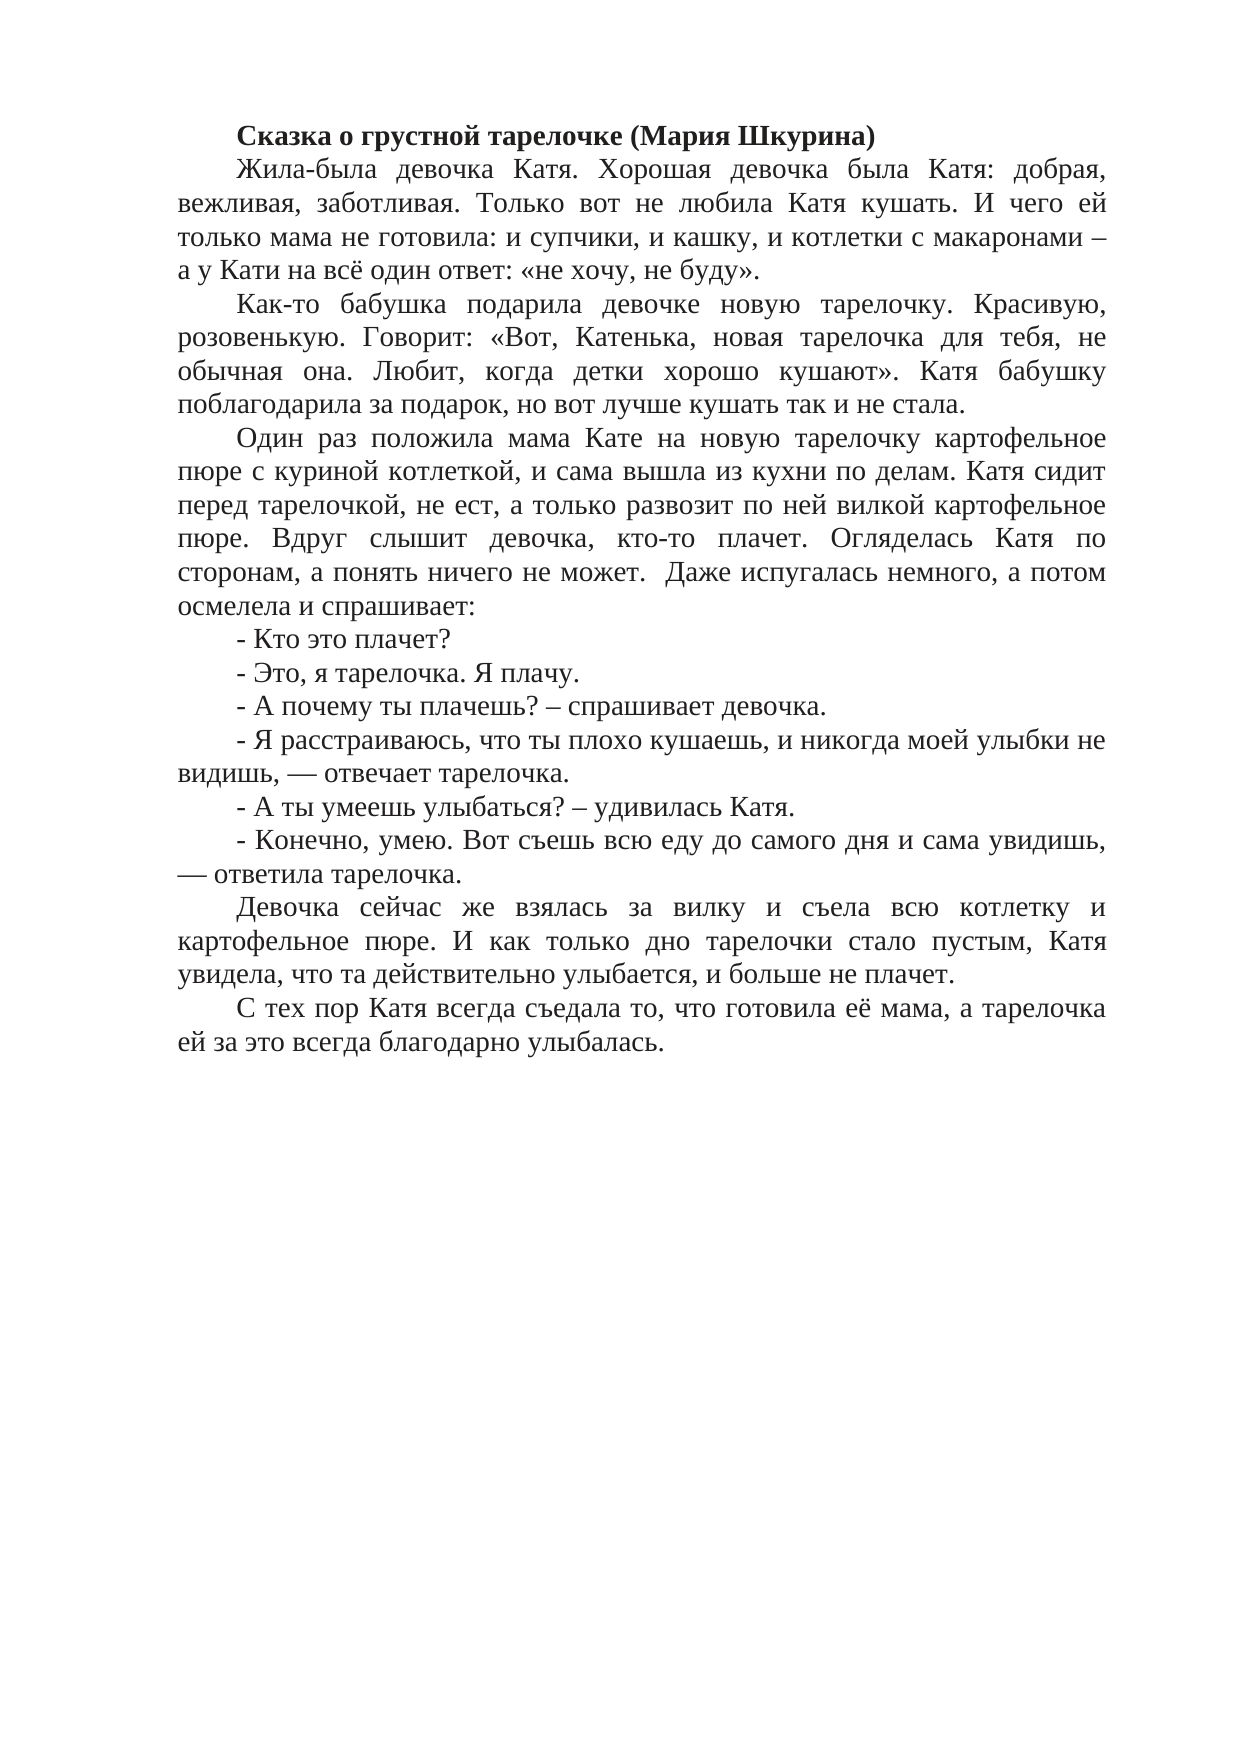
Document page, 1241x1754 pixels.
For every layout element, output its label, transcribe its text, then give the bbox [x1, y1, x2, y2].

text - Конечно, умею. Вот съешь всю еду до самого дня и сама увидишь, — ответила тарелочка. [177, 822, 1107, 889]
text С тех пор Катя всегда съедала то, что готовила её мама, а тарелочка ей за это всегда благодарно улыбалась. [177, 990, 1107, 1057]
text Как-то бабушка подарила девочке новую тарелочку. Красивую, розовенькую. Говорит: «Вот, Катенька, новая тарелочка для тебя, не обычная она. Любит, когда детки хорошо кушают». Катя бабушку поблагодарила за подарок, но вот лучше кушать так и не стала. [177, 286, 1107, 420]
text - А почему ты плачешь? – спрашивает девочка. [177, 688, 1107, 722]
text - Я расстраиваюсь, что ты плохо кушаешь, и никогда моей улыбки не видишь, — отвечает тарелочка. [177, 722, 1107, 789]
text Один раз положила мама Кате на новую тарелочку картофельное пюре с куриной котлеткой, и сама вышла из кухни по делам. Катя сидит перед тарелочкой, не ест, а только развозит по ней вилкой картофельное пюре. Вдруг слышит девочка, кто-то плачет. Огляделась Катя по сторонам, а понять ничего не может. Даже испугалась немного, а потом осмелела и спрашивает: [177, 420, 1107, 621]
text Девочка сейчас же взялась за вилку и съела всю котлетку и картофельное пюре. И как только дно тарелочки стало пустым, Катя увидела, что та действительно улыбается, и больше не плачет. [177, 889, 1107, 990]
text - А ты умеешь улыбаться? – удивилась Катя. [177, 789, 1107, 822]
text Сказка о грустной тарелочке (Мария Шкурина) [177, 118, 1107, 152]
text - Кто это плачет? [177, 621, 1107, 655]
text - Это, я тарелочка. Я плачу. [177, 655, 1107, 688]
text Жила-была девочка Катя. Хорошая девочка была Катя: добрая, вежливая, заботливая. Только вот не любила Катя кушать. И чего ей только мама не готовила: и супчики, и кашку, и котлетки с макаронами – а у Кати на всё один ответ: «не хочу, не буду». [177, 152, 1107, 286]
